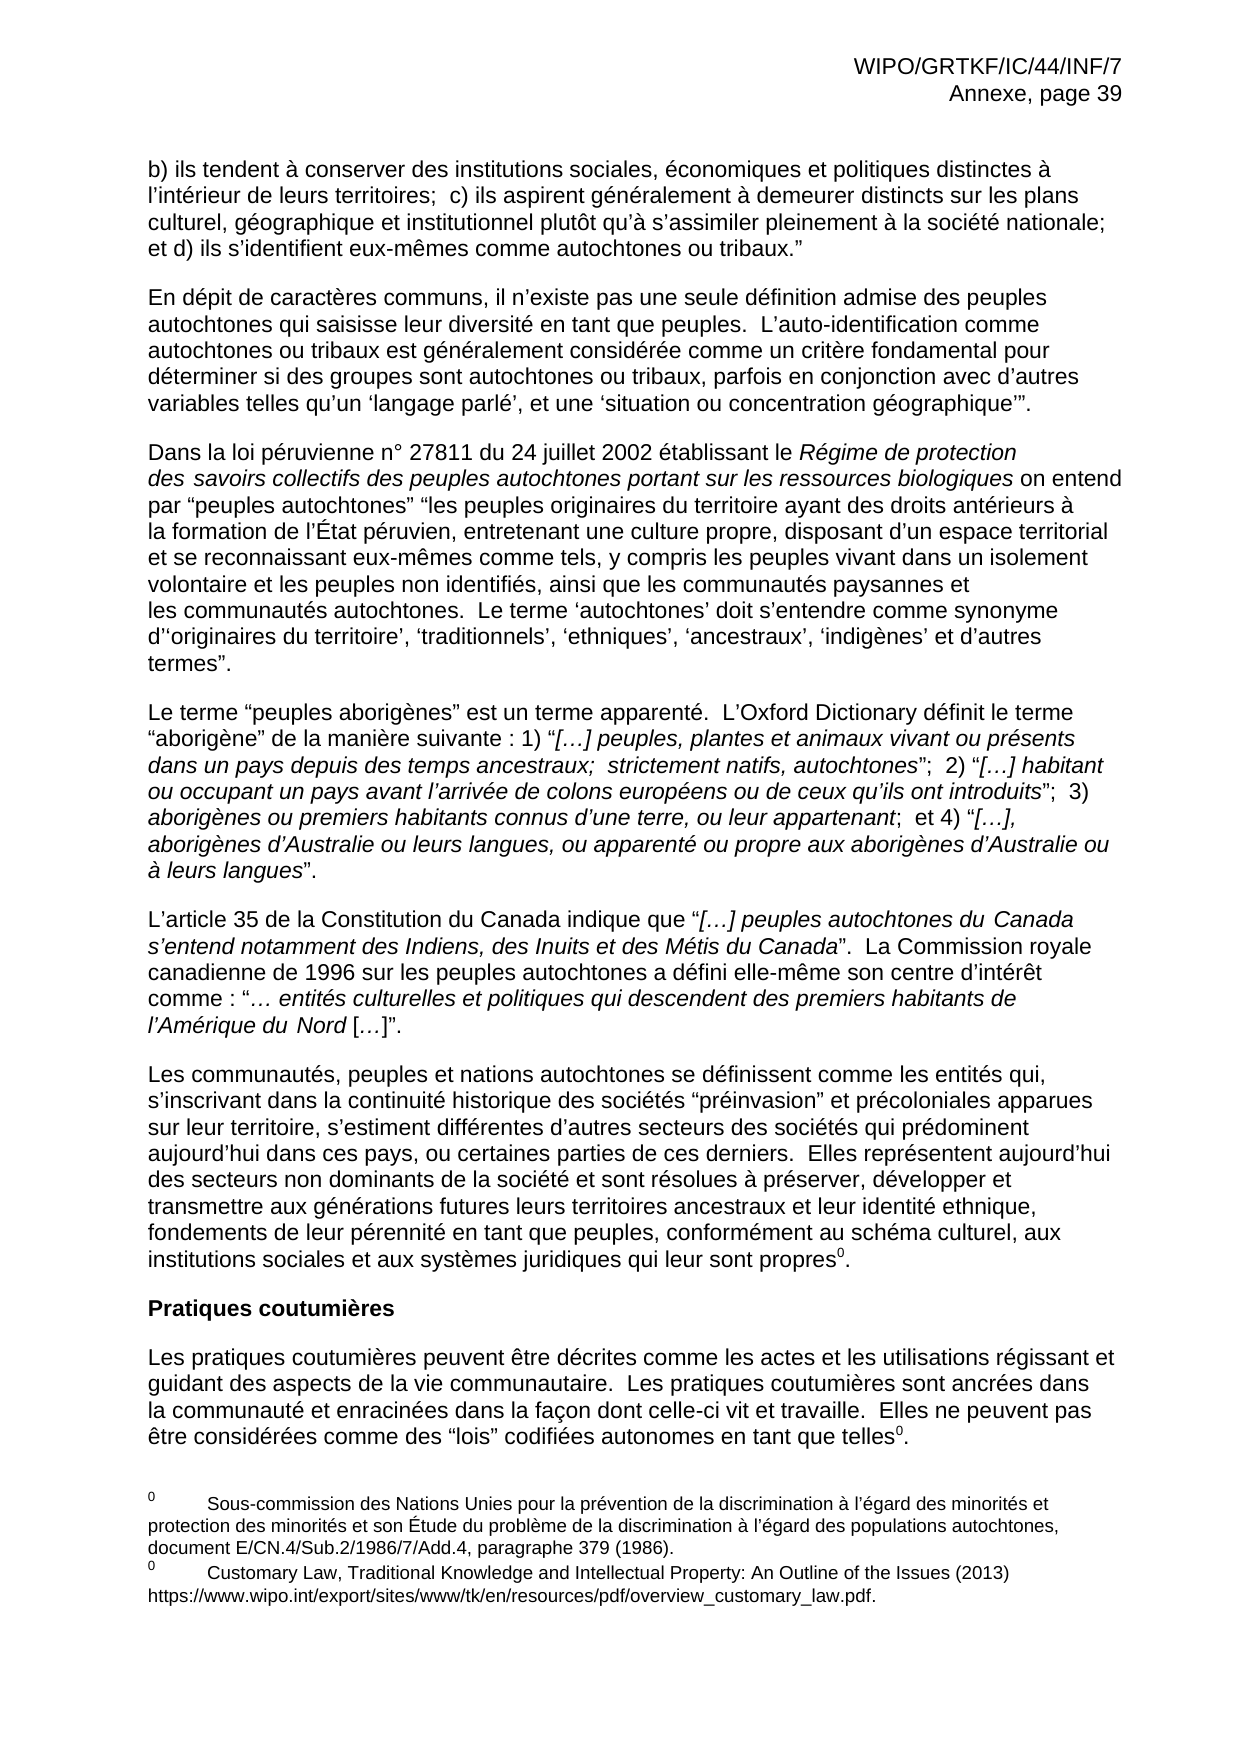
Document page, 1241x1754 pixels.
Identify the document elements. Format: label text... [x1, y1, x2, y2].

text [148, 156, 1122, 261]
subtitle Pratiques coutumières [148, 1295, 1122, 1321]
text En dépit de caractères communs, il n’existe pas une seule définition admise des peuples autochtones qui saisisse leur diversité en tant que peuples. L’auto-identification comme autochtones ou tribaux est généralement considérée comme un critère fondamental pour déterminer si des groupes sont autochtones ou tribaux, parfois en conjonction avec d’autres variables telles qu’un ‘langage parlé’, et une ‘situation ou concentration géographique’”. [148, 284, 1122, 416]
text Les communautés, peuples et nations autochtones se définissent comme les entités qui, s’inscrivant dans la continuité historique des sociétés “préinvasion” et précoloniales apparues sur leur territoire, s’estiment différentes d’autres secteurs des sociétés qui prédominent aujourd’hui dans ces pays, ou certaines parties de ces derniers. Elles représentent aujourd’hui des secteurs non dominants de la société et sont résolues à préserver, développer et transmettre aux générations futures leurs territoires ancestraux et leur identité ethnique, fondements de leur pérennité en tant que peuples, conformément au schéma culturel, aux institutions sociales et aux systèmes juridiques qui leur sont propres. [148, 1061, 1122, 1272]
text Les pratiques coutumières peuvent être décrites comme les actes et les utilisations régissant et guidant des aspects de la vie communautaire. Les pratiques coutumières sont ancrées dans la communauté et enracinées dans la façon dont celle-ci vit et travaille. Elles ne peuvent pas être considérées comme des “lois” codifiées autonomes en tant que telles. [148, 1344, 1122, 1449]
text Dans la loi péruvienne n° 27811 du 24 juillet 2002 établissant le Régime de protection des savoirs collectifs des peuples autochtones portant sur les ressources biologiques on entend par “peuples autochtones” “les peuples originaires du territoire ayant des droits antérieurs à la formation de l’État péruvien, entretenant une culture propre, disposant d’un espace territorial et se reconnaissant eux-mêmes comme tels, y compris les peuples vivant dans un isolement volontaire et les peuples non identifiés, ainsi que les communautés paysannes et les communautés autochtones. Le terme ‘autochtones’ doit s’entendre comme synonyme d’‘originaires du territoire’, ‘traditionnels’, ‘ethniques’, ‘ancestraux’, ‘indigènes’ et d’autres termes”. [148, 439, 1122, 676]
text L’article 35 de la Constitution du Canada indique que “[…] peuples autochtones du Canada s’entend notamment des Indiens, des Inuits et des Métis du Canada”. La Commission royale canadienne de 1996 sur les peuples autochtones a défini elle-même son centre d’intérêt comme : “… entités culturelles et politiques qui descendent des premiers habitants de l’Amérique du Nord […]”. [148, 906, 1122, 1038]
text Le terme “peuples aborigènes” est un terme apparenté. L’Oxford Dictionary définit le terme “aborigène” de la manière suivante : 1) “[…] peuples, plantes et animaux vivant ou présents dans un pays depuis des temps ancestraux; strictement natifs, autochtones”; 2) “[…] habitant ou occupant un pays avant l’arrivée de colons européens ou de ceux qu’ils ont introduits”; 3) aborigènes ou premiers habitants connus d’une terre, ou leur appartenant; et 4) “[…], aborigènes d’Australie ou leurs langues, ou apparenté ou propre aux aborigènes d’Australie ou à leurs langues”. [148, 699, 1122, 883]
